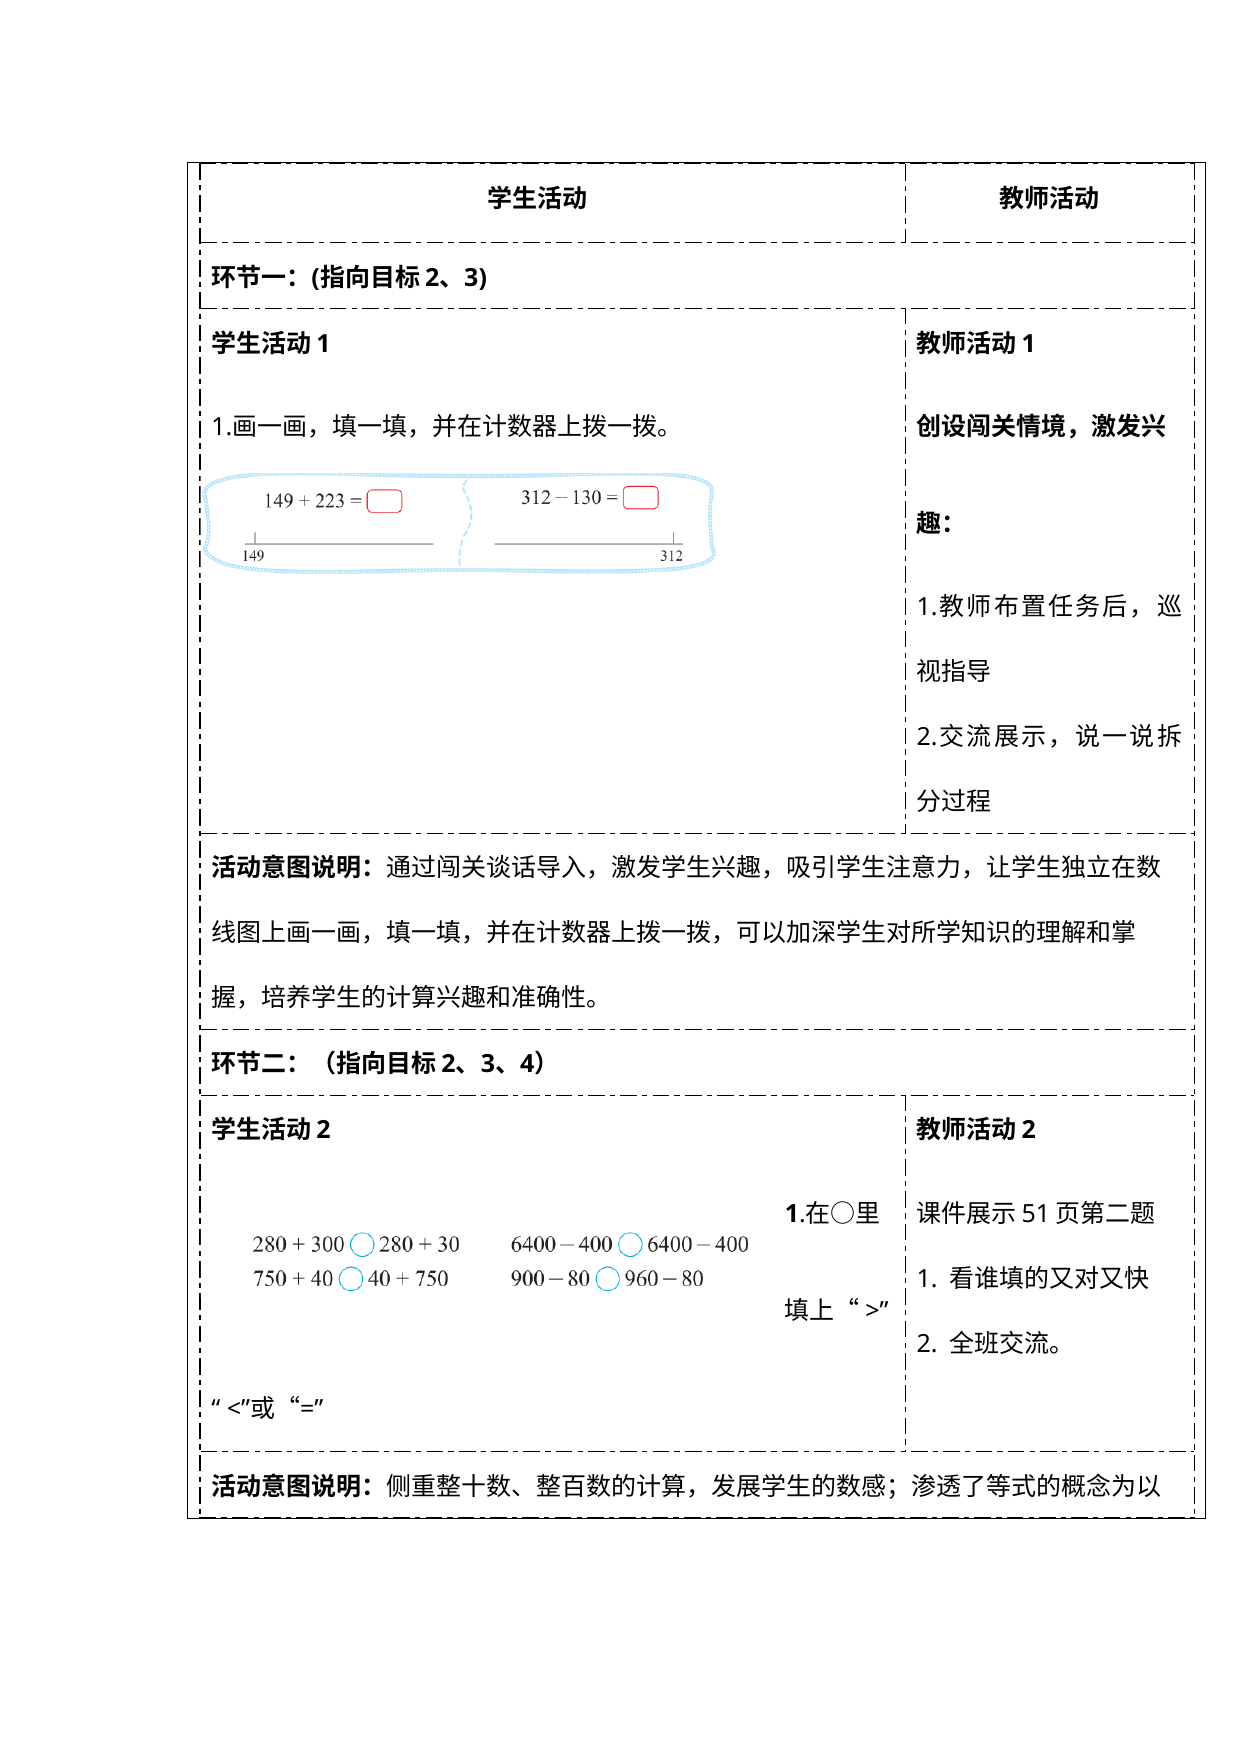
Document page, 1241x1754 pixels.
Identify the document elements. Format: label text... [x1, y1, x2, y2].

table_cell 5.学习过程设计 [188, 163, 1205, 1584]
